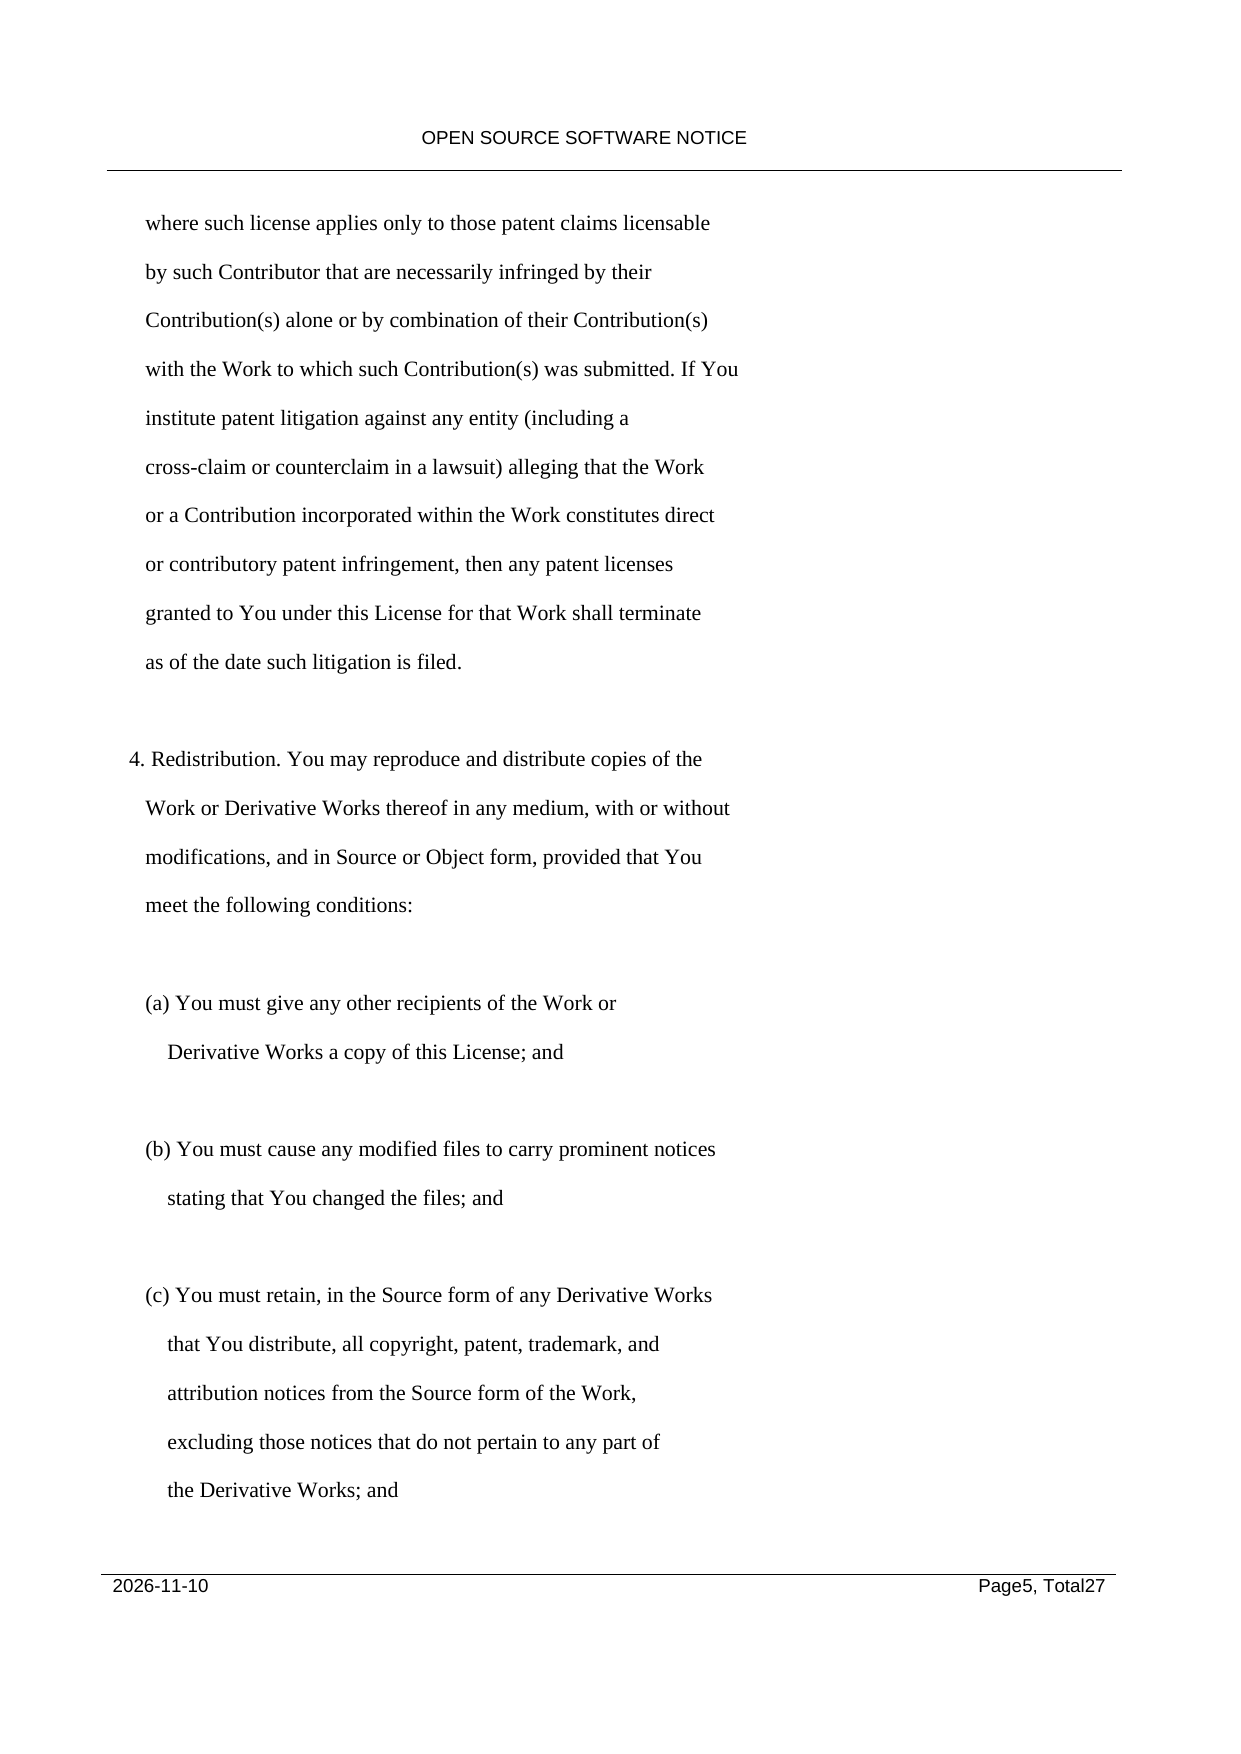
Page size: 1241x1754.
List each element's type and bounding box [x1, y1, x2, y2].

text [112, 206, 1128, 1506]
